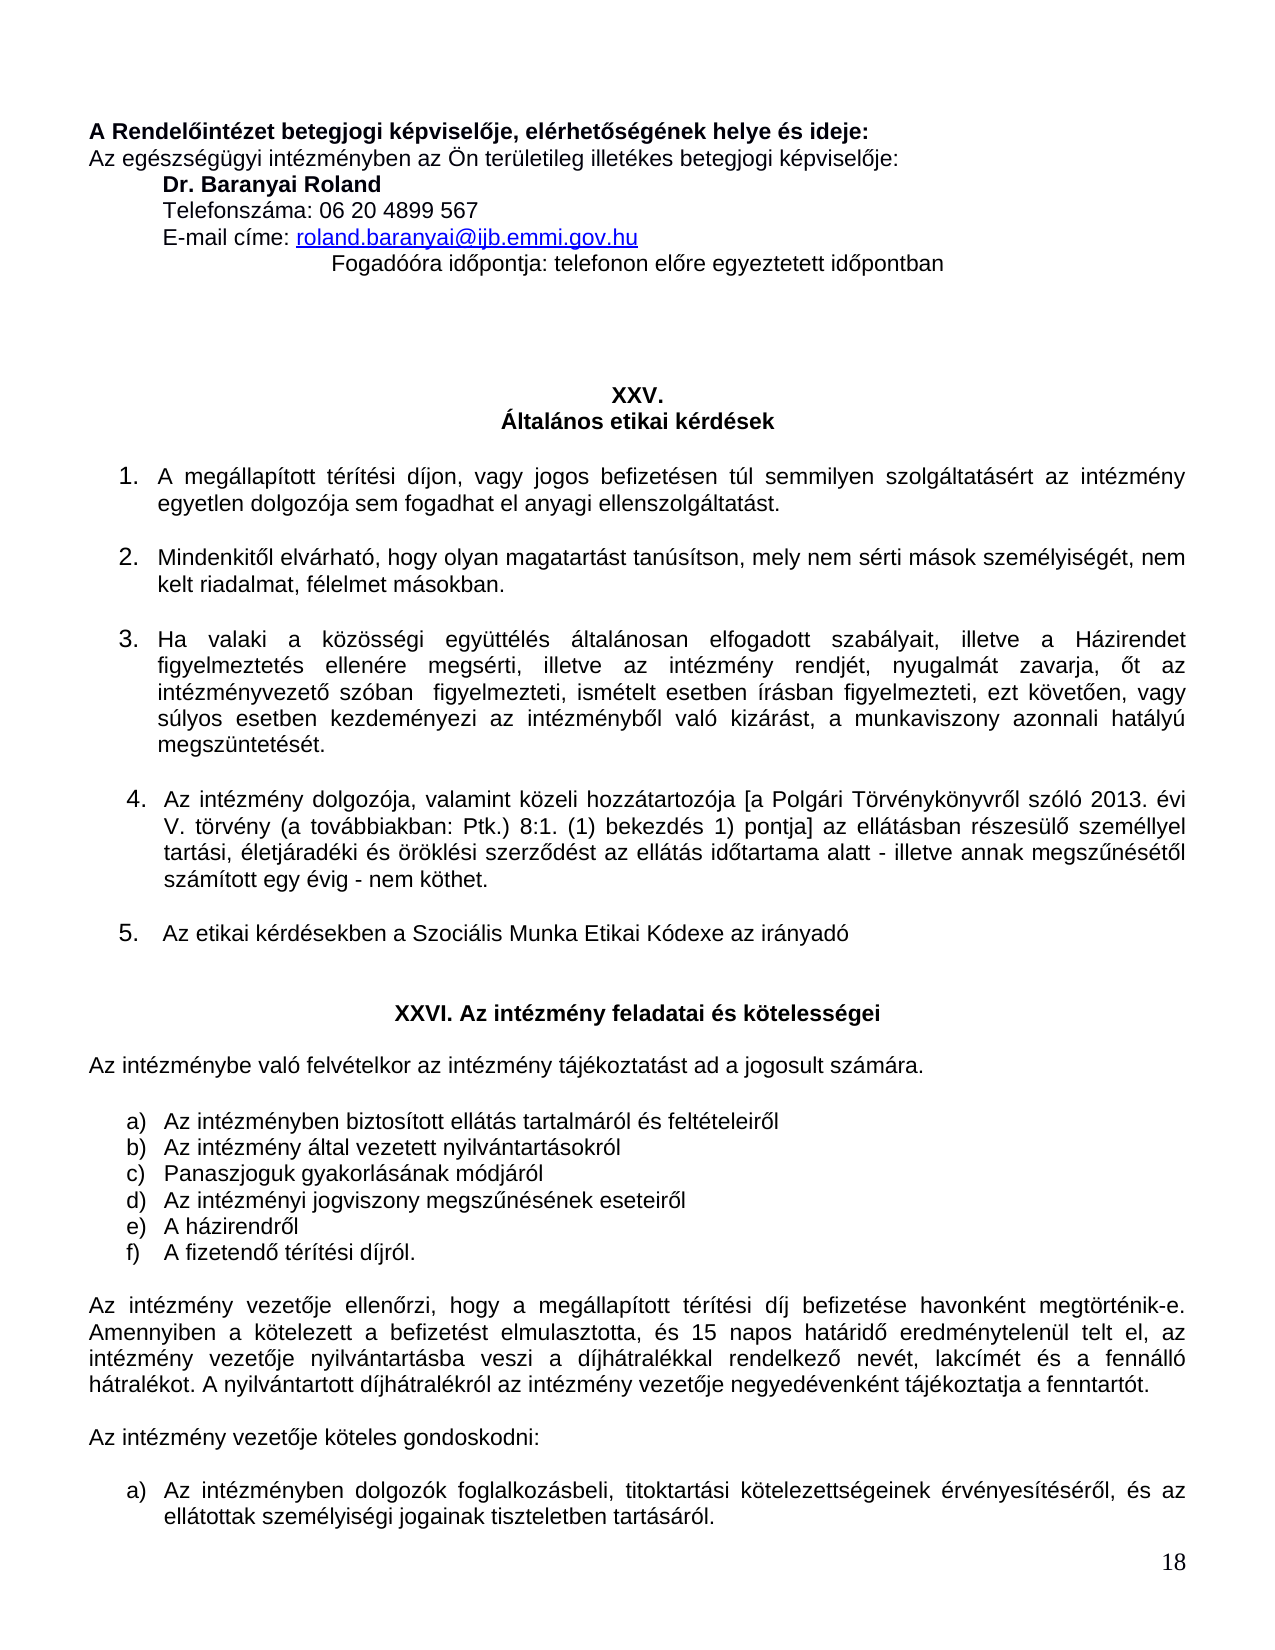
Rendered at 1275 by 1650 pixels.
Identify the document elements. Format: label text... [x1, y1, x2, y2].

list Az intézmény által vezetett nyilvántartásokról [126, 1134, 1186, 1160]
list A fizetendő térítési díjról. [126, 1239, 1186, 1266]
text Általános etikai kérdések [89, 408, 1186, 434]
text Az intézménybe való felvételkor az intézmény tájékoztatást ad a jogosult számára. [89, 1052, 1186, 1079]
text XXV. [89, 382, 1186, 408]
text E-mail címe: roland.baranyai@ijb.emmi.gov.hu [162, 223, 1186, 250]
text Az intézmény vezetője köteles gondoskodni: [89, 1424, 1186, 1450]
text A Rendelőintézet betegjogi képviselője, elérhetőségének helye és ideje: [89, 118, 1186, 144]
text Az intézmény vezetője ellenőrzi, hogy a megállapított térítési díj befizetése havonként megtörténik-e. Amennyiben a kötelezett a befizetést elmulasztotta, és 15 napos határidő eredménytelenül telt el, az intézmény vezetője nyilvántartásba veszi a díjhátralékkal rendelkező nevét, lakcímét és a fennálló hátralékot. A nyilvántartott díjhátralékról az intézmény vezetője negyedévenként tájékoztatja a fenntartót. [89, 1292, 1186, 1397]
list Az intézmény dolgozója, valamint közeli hozzátartozója [a Polgári Törvénykönyvről szóló 2013. évi V. törvény (a továbbiakban: Ptk.) 8:1. (1) bekezdés 1) pontja] az ellátásban részesülő személlyel tartási, életjáradéki és öröklési szerződést az ellátás időtartama alatt - illetve annak megszűnésétől számított egy évig - nem köthet. [126, 784, 1186, 892]
text Telefonszáma: 06 20 4899 567 [89, 197, 1186, 223]
text Az egészségügyi intézményben az Ön területileg illetékes betegjogi képviselője: [89, 144, 1186, 171]
list Az etikai kérdésekben a Szociális Munka Etikai Kódexe az irányadó [118, 918, 1186, 947]
list Az intézményi jogviszony megszűnésének eseteiről [126, 1187, 1186, 1213]
list A megállapított térítési díjon, vagy jogos befizetésen túl semmilyen szolgáltatásért az intézmény egyetlen dolgozója sem fogadhat el anyagi ellenszolgáltatást. [118, 461, 1186, 516]
text Fogadóóra időpontja: telefonon előre egyeztetett időpontban [89, 250, 1186, 276]
list Ha valaki a közösségi együttélés általánosan elfogadott szabályait, illetve a Házirendet figyelmeztetés ellenére megsérti, illetve az intézmény rendjét, nyugalmát zavarja, őt az intézményvezető szóban figyelmezteti, ismételt esetben írásban figyelmezteti, ezt követően, vagy súlyos esetben kezdeményezi az intézményből való kizárást, a munkaviszony azonnali hatályú megszüntetését. [118, 624, 1186, 758]
list A házirendről [126, 1213, 1186, 1239]
text XXVI. Az intézmény feladatai és kötelességei [89, 1000, 1186, 1026]
list Mindenkitől elvárható, hogy olyan magatartást tanúsítson, mely nem sérti mások személyiségét, nem kelt riadalmat, félelmet másokban. [118, 542, 1186, 597]
list Az intézményben biztosított ellátás tartalmáról és feltételeiről [126, 1108, 1186, 1134]
list Panaszjoguk gyakorlásának módjáról [126, 1160, 1186, 1187]
list Az intézményben dolgozók foglalkozásbeli, titoktartási kötelezettségeinek érvényesítéséről, és az ellátottak személyiségi jogainak tiszteletben tartásáról. [126, 1477, 1186, 1529]
text Dr. Baranyai Roland [89, 171, 1186, 197]
